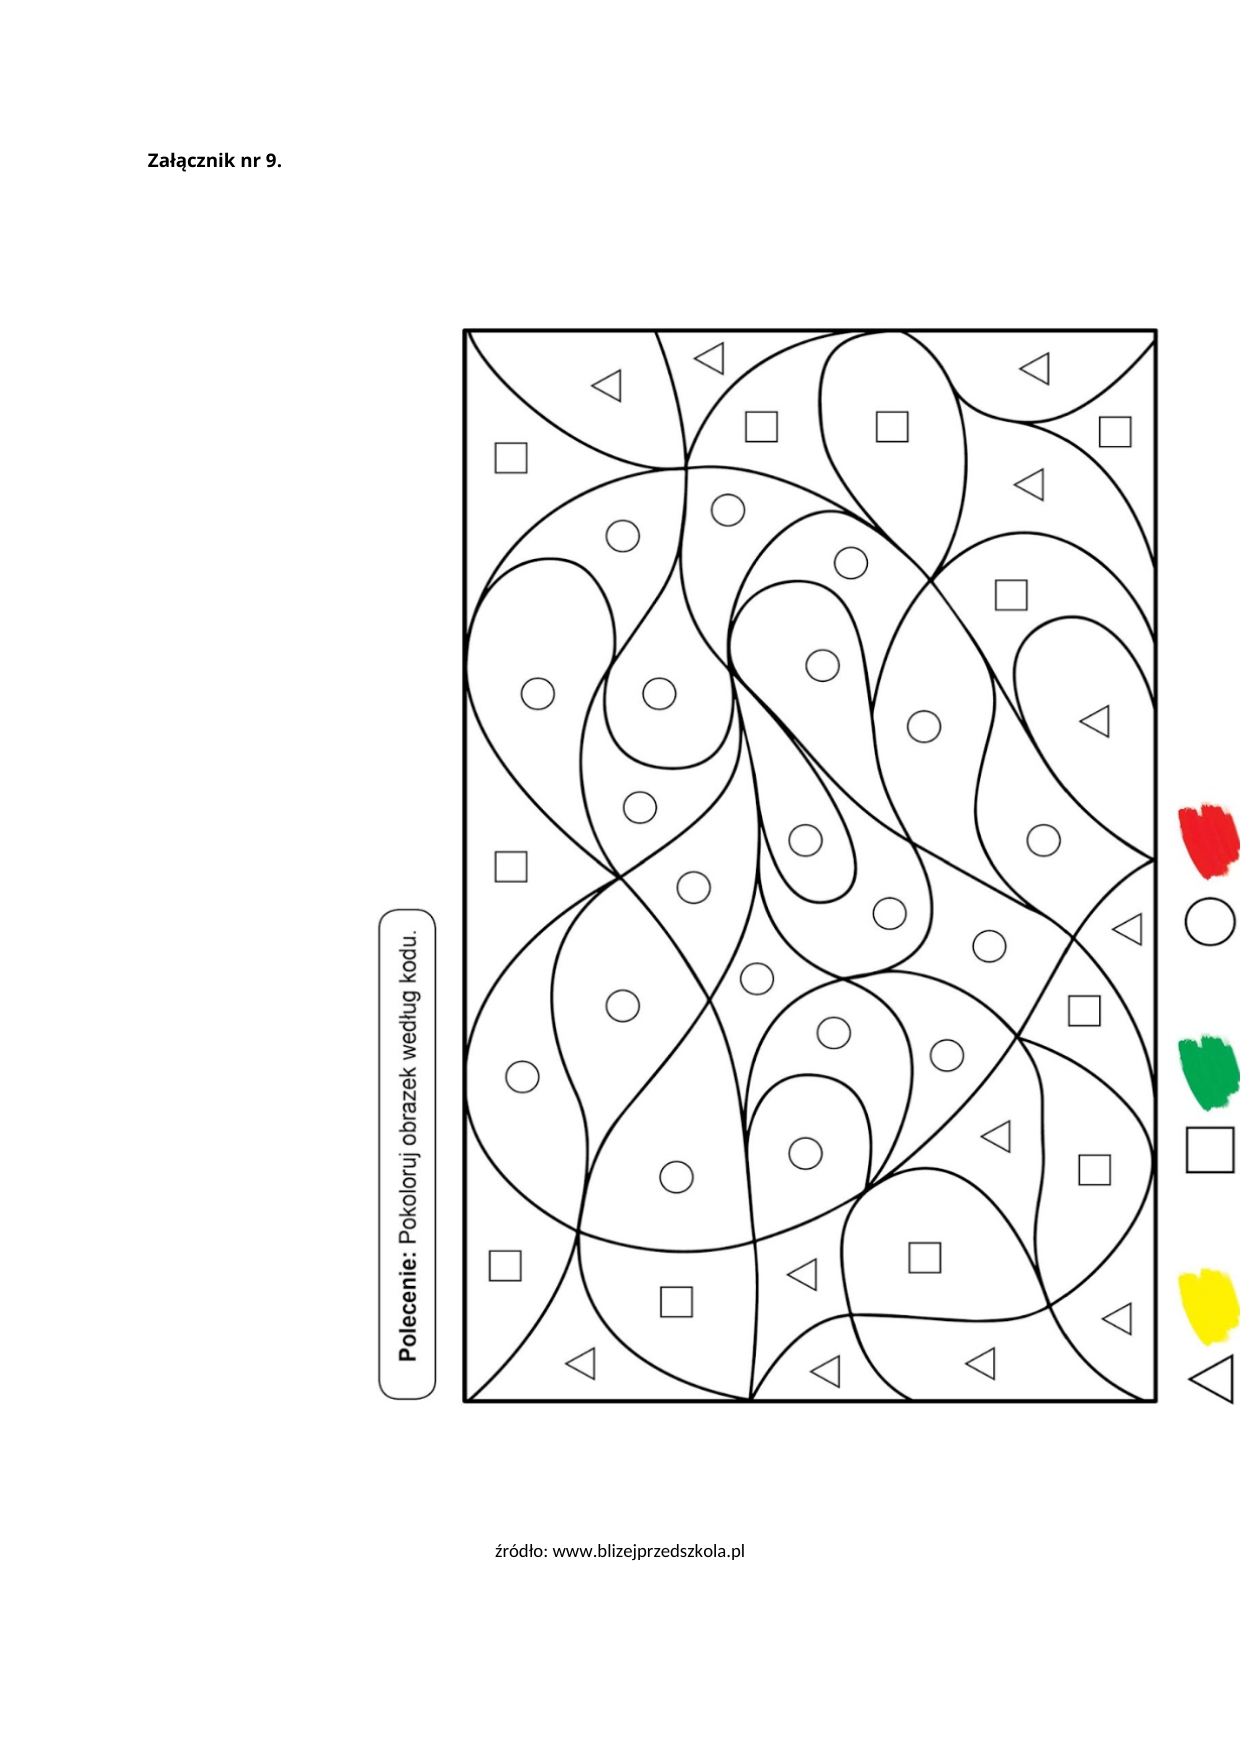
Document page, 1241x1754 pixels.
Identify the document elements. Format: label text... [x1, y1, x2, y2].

picture [323, 199, 1241, 1536]
text Załącznik nr 9. [148, 148, 1093, 173]
